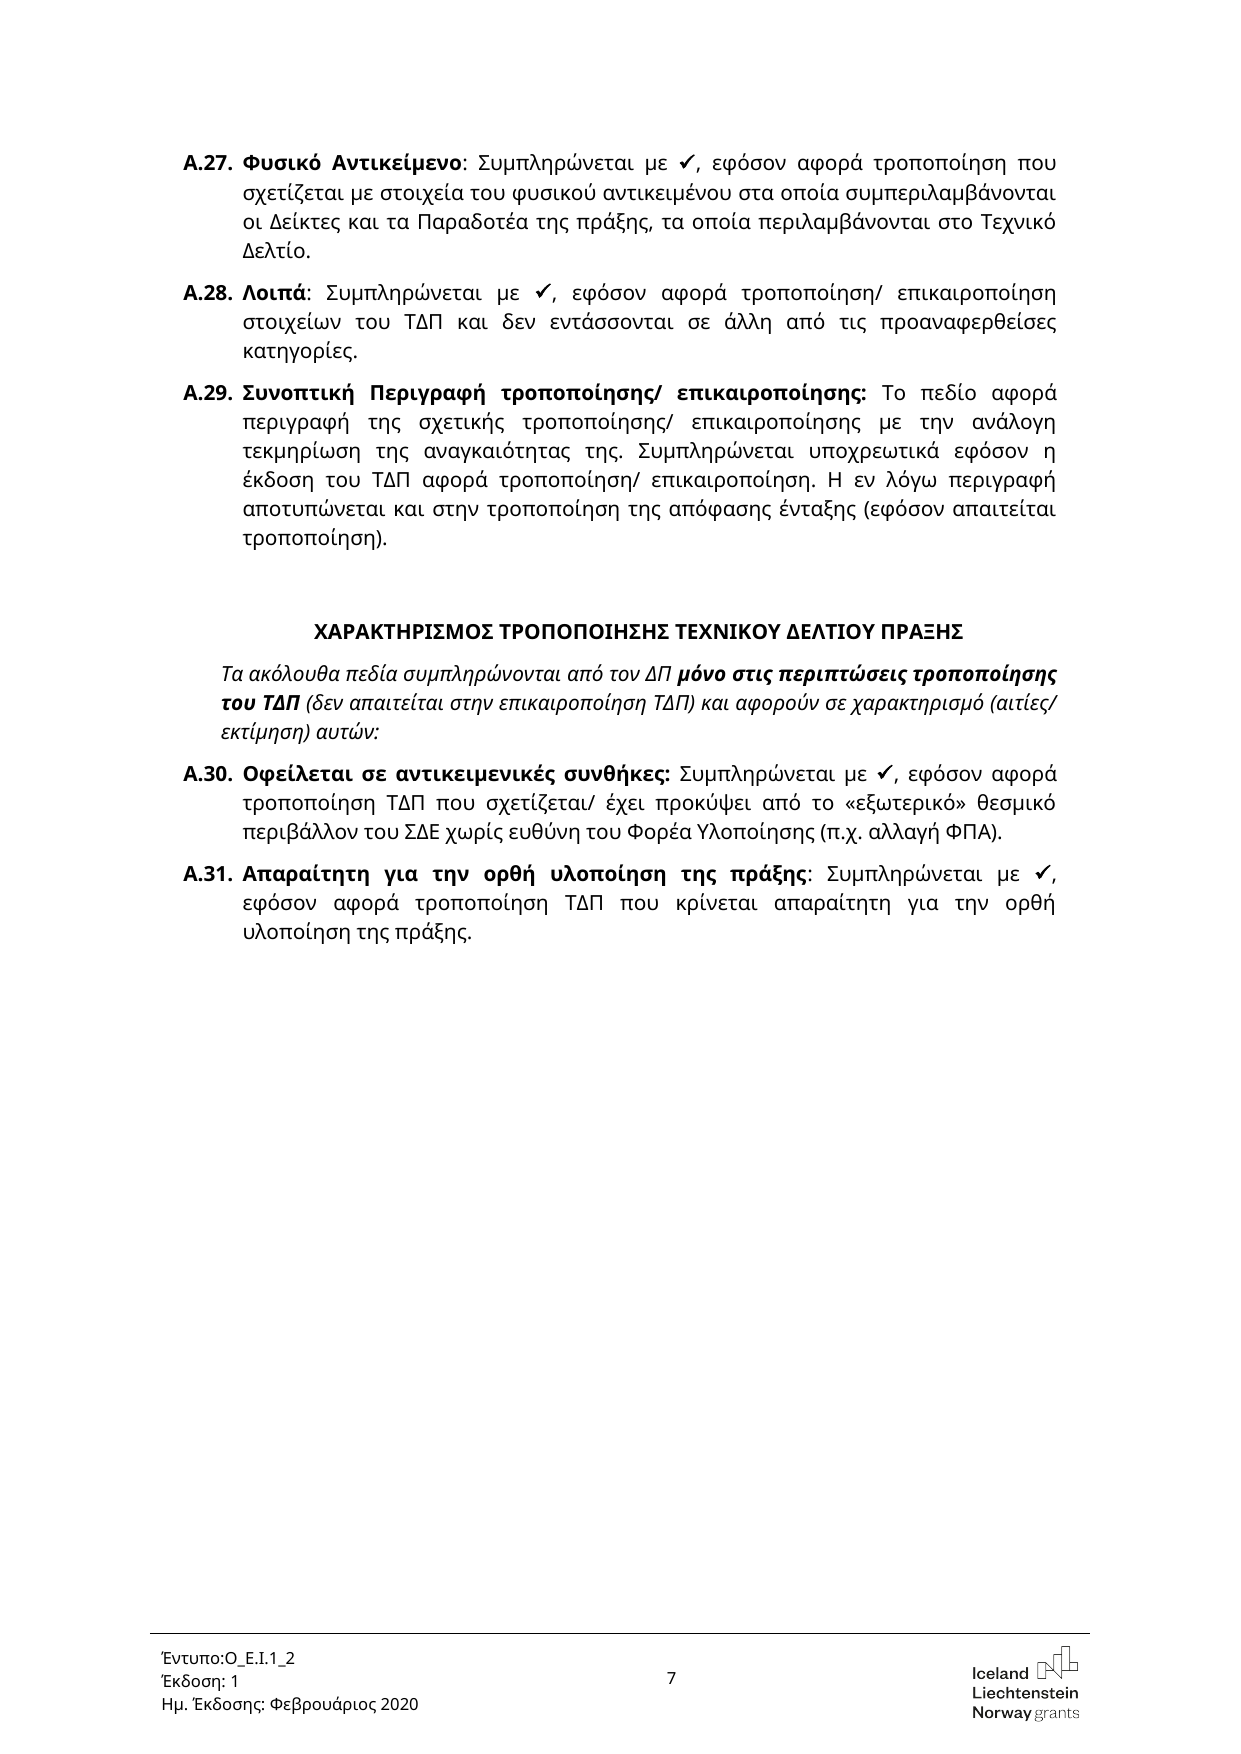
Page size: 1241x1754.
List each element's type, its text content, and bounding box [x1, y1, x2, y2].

list Οφείλεται σε αντικειμενικές συνθήκες: Συμπληρώνεται με , εφόσον αφορά τροποποίηση ΤΔΠ που σχετίζεται/ έχει προκύψει από το «εξωτερικό» θεσμικό περιβάλλον του ΣΔΕ χωρίς ευθύνη του Φορέα Υλοποίησης (π.χ. αλλαγή ΦΠΑ). [183, 758, 1057, 846]
list Απαραίτητη για την ορθή υλοποίηση της πράξης: Συμπληρώνεται με , εφόσον αφορά τροποποίηση ΤΔΠ που κρίνεται απαραίτητη για την ορθή υλοποίηση της πράξης. [183, 858, 1057, 946]
list Φυσικό Αντικείμενο: Συμπληρώνεται με , εφόσον αφορά τροποποίηση που σχετίζεται με στοιχεία του φυσικού αντικειμένου στα οποία συμπεριλαμβάνονται οι Δείκτες και τα Παραδοτέα της πράξης, τα οποία περιλαμβάνονται στο Τεχνικό Δελτίο. [183, 148, 1057, 264]
text Τα ακόλουθα πεδία συμπληρώνονται από τον ΔΠ μόνο στις περιπτώσεις τροποποίησης του ΤΔΠ (δεν απαιτείται στην επικαιροποίηση ΤΔΠ) και αφορούν σε χαρακτηρισμό (αιτίες/ εκτίμηση) αυτών: [221, 658, 1057, 746]
list Λοιπά: Συμπληρώνεται με , εφόσον αφορά τροποποίηση/ επικαιροποίηση στοιχείων του ΤΔΠ και δεν εντάσσονται σε άλλη από τις προαναφερθείσες κατηγορίες. [183, 277, 1057, 364]
text ΧΑΡΑΚΤΗΡΙΣΜΟΣ ΤΡΟΠΟΠΟΙΗΣΗΣ ΤΕΧΝΙΚΟΥ ΔΕΛΤΙΟΥ ΠΡΑΞΗΣ [221, 616, 1057, 646]
picture [972, 1646, 1080, 1722]
list Συνοπτική Περιγραφή τροποποίησης/ επικαιροποίησης: Το πεδίο αφορά περιγραφή της σχετικής τροποποίησης/ επικαιροποίησης με την ανάλογη τεκμηρίωση της αναγκαιότητας της. Συμπληρώνεται υποχρεωτικά εφόσον η έκδοση του ΤΔΠ αφορά τροποποίηση/ επικαιροποίηση. Η εν λόγω περιγραφή αποτυπώνεται και στην τροποποίηση της απόφασης ένταξης (εφόσον απαιτείται τροποποίηση). [183, 377, 1057, 552]
